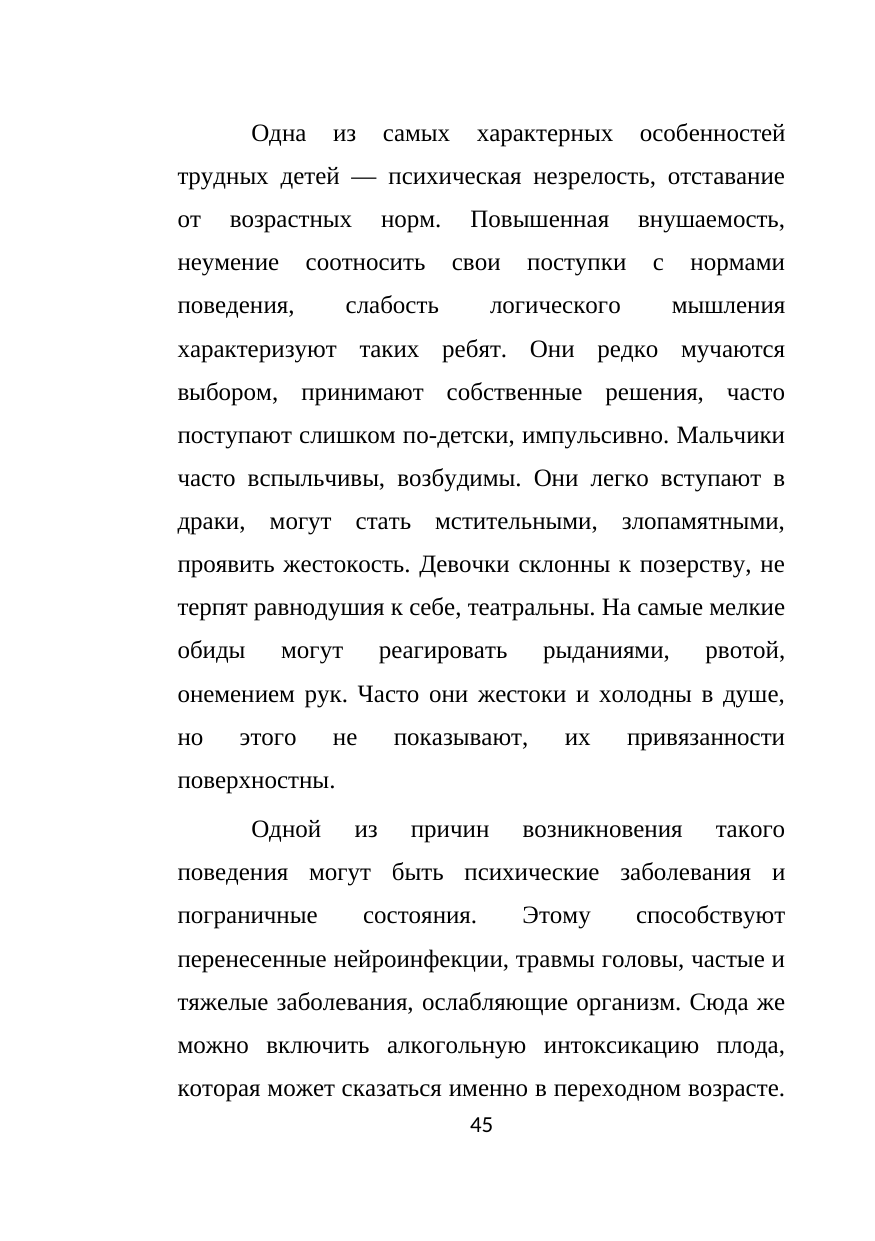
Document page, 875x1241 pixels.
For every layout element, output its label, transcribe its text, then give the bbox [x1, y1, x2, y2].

text Одна из самых характерных особенностей трудных детей — психическая незрелость, отставание от возрастных норм. Повышенная внушаемость, неумение соотносить свои поступки с нормами поведения, слабость логического мышления характеризуют таких ребят. Они редко мучаются выбором, принимают собственные решения, часто поступают слишком по-детски, импульсивно. Мальчики часто вспыльчивы, возбудимы. Они легко вступают в драки, могут стать мстительными, злопамятными, проявить жестокость. Девочки склонны к позерству, не терпят равнодушия к себе, театральны. На самые мелкие обиды могут реагировать рыданиями, рвотой, онемением рук. Часто они жестоки и холодны в душе, но этого не показывают, их привязанности поверхностны. [177, 118, 786, 794]
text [177, 814, 786, 1102]
